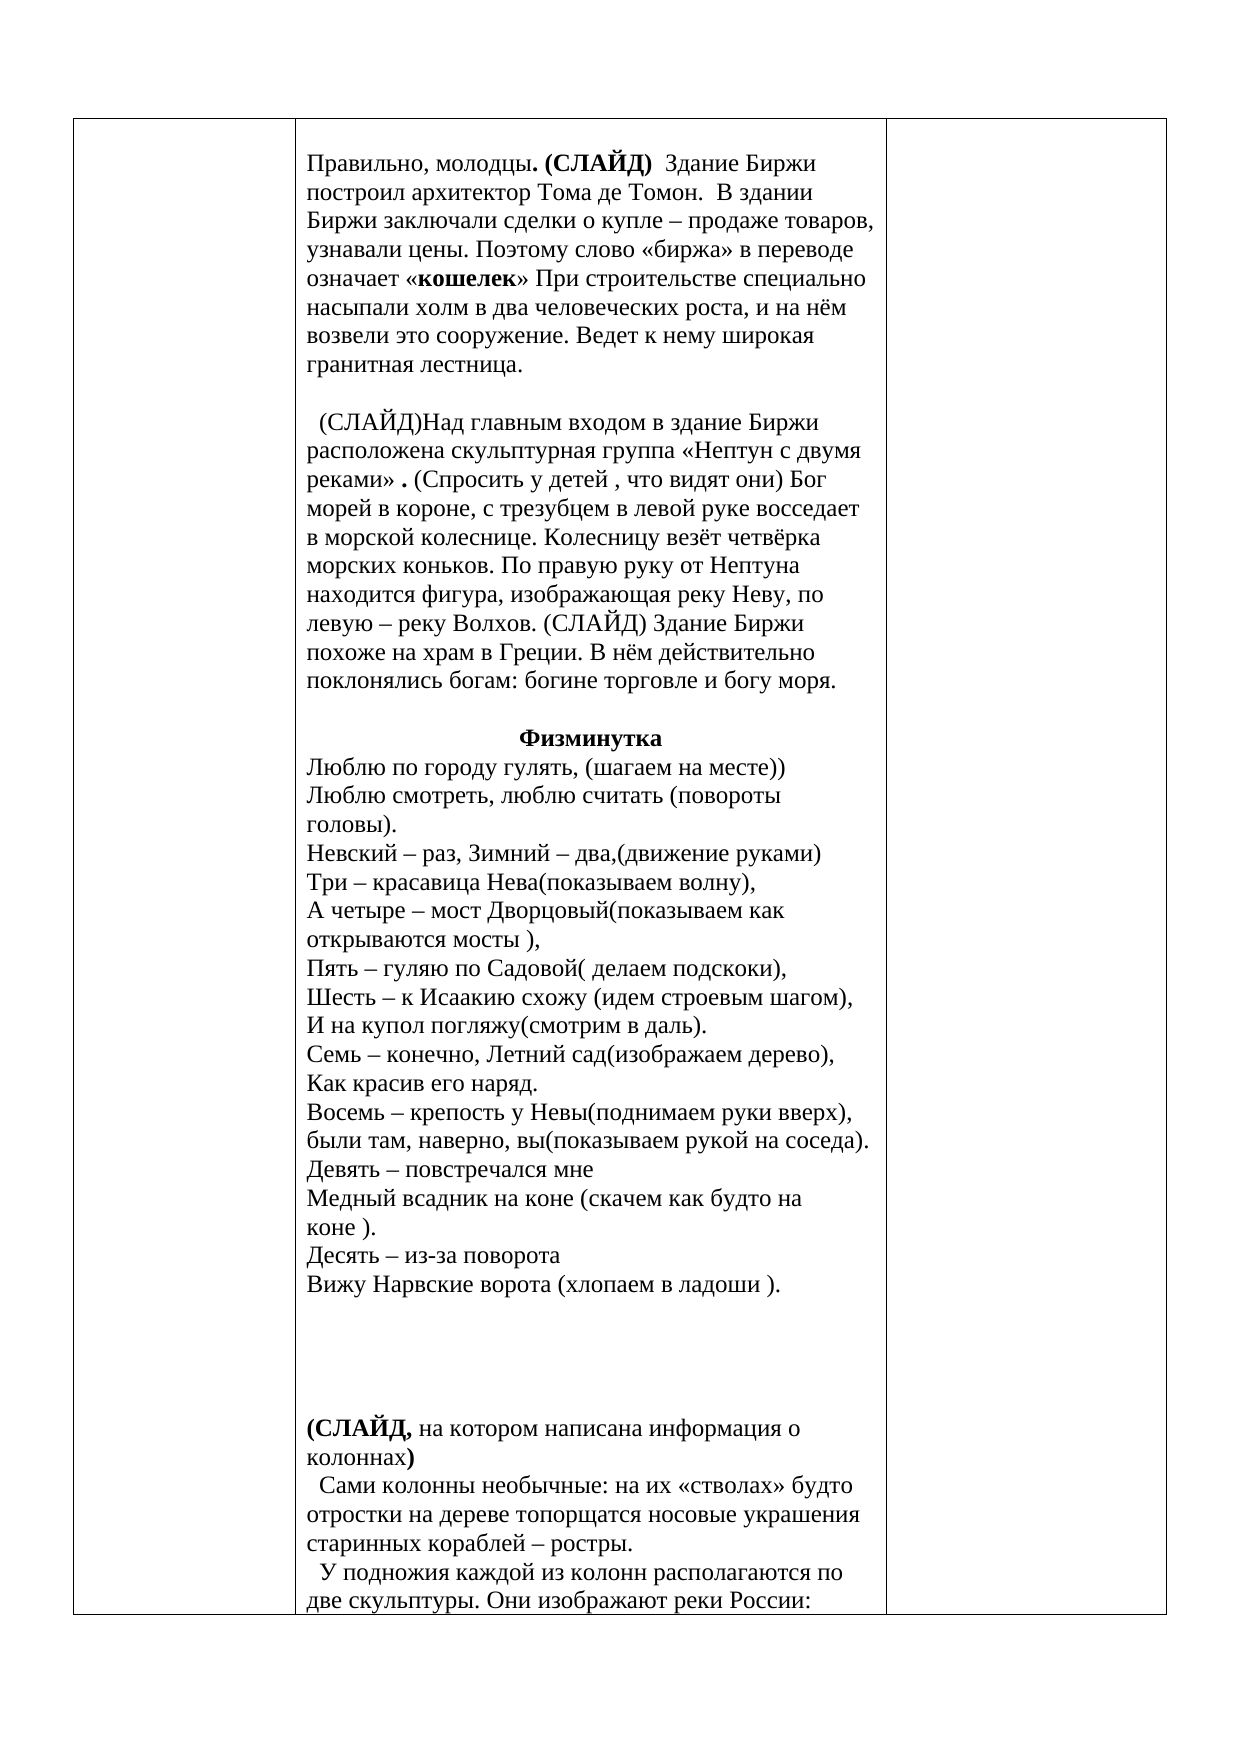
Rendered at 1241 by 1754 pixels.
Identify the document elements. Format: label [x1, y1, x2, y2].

table_cell [74, 119, 295, 1614]
table_cell [296, 119, 886, 1614]
table_cell [887, 119, 1166, 1614]
